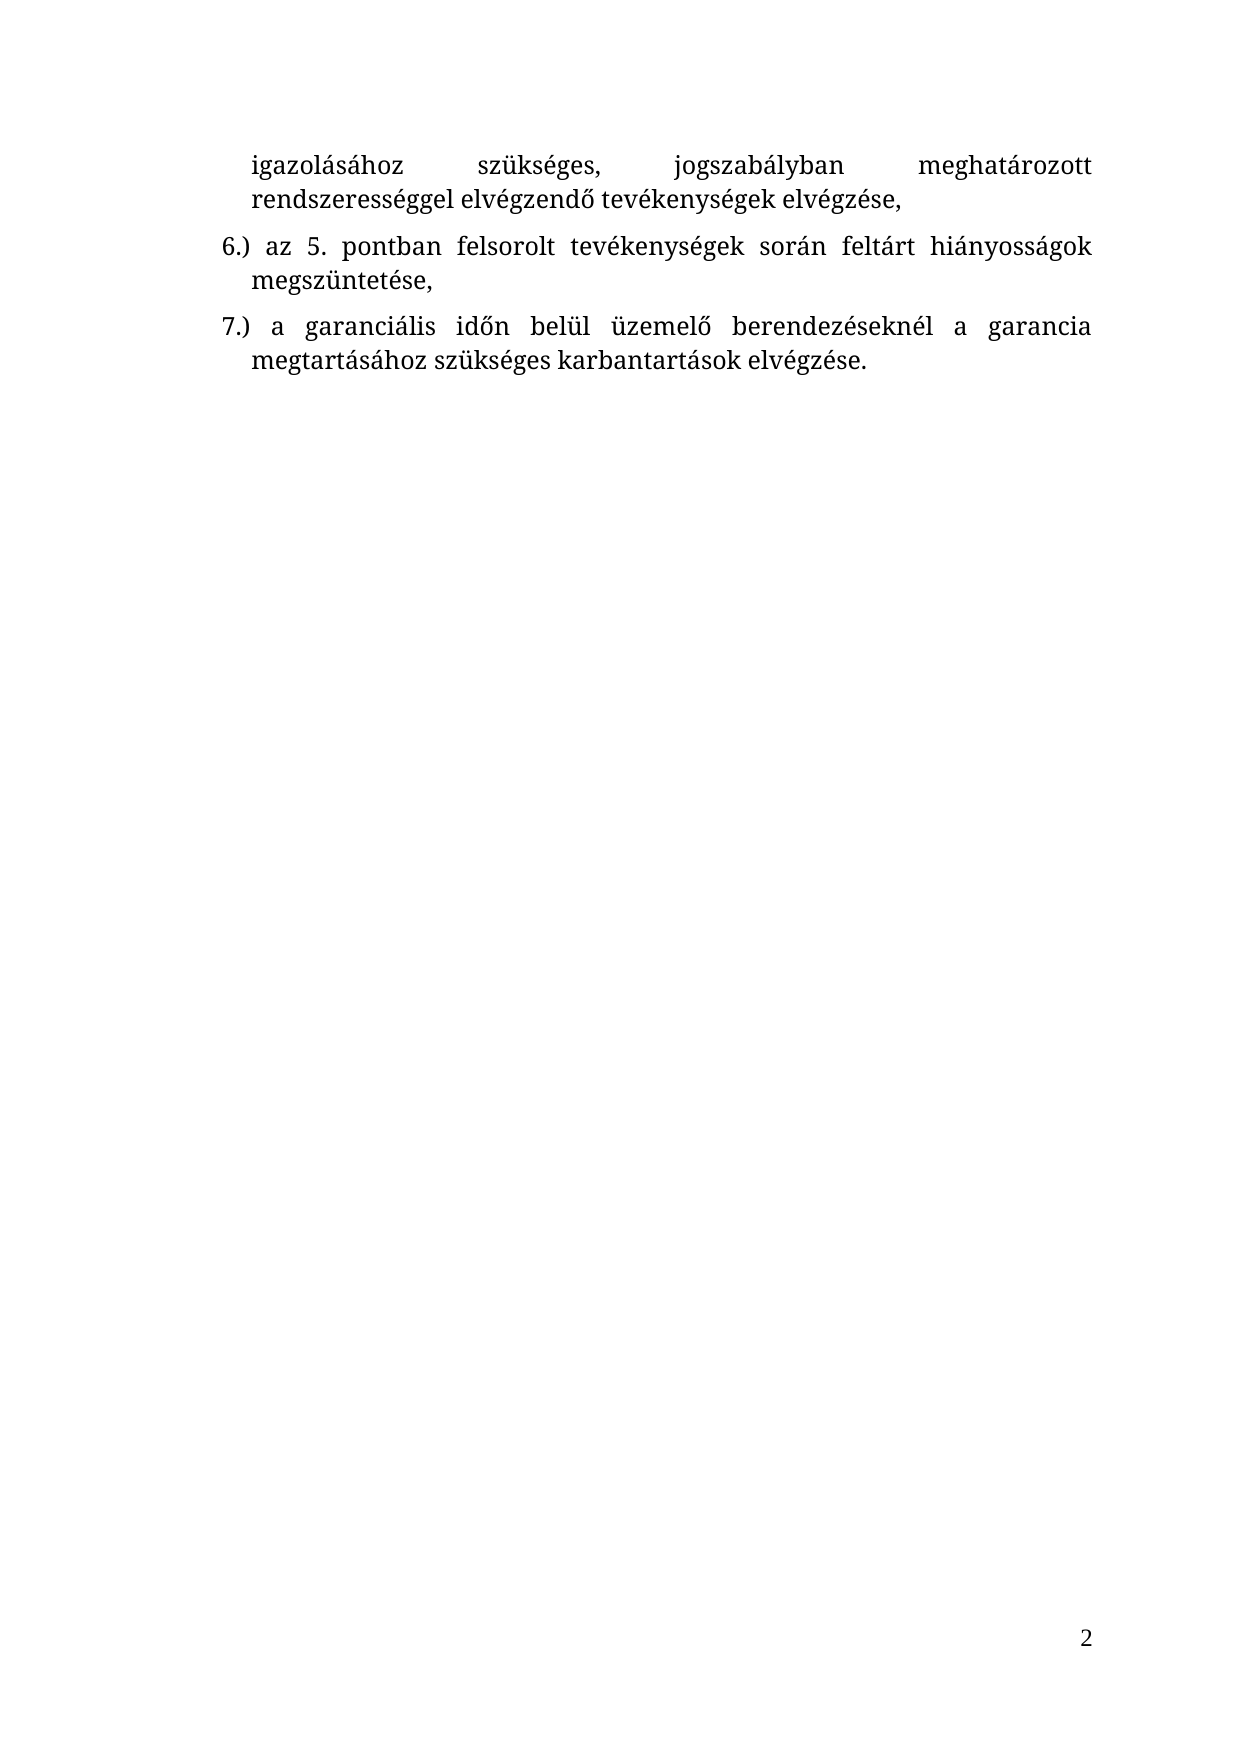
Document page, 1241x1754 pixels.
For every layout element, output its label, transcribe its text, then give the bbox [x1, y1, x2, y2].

text 7.) a garanciális időn belül üzemelő berendezéseknél a garancia megtartásához szükséges karbantartások elvégzése. [221, 309, 1093, 377]
text 6.) az 5. pontban felsorolt tevékenységek során feltárt hiányosságok megszüntetése, [221, 228, 1093, 296]
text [221, 148, 1093, 216]
